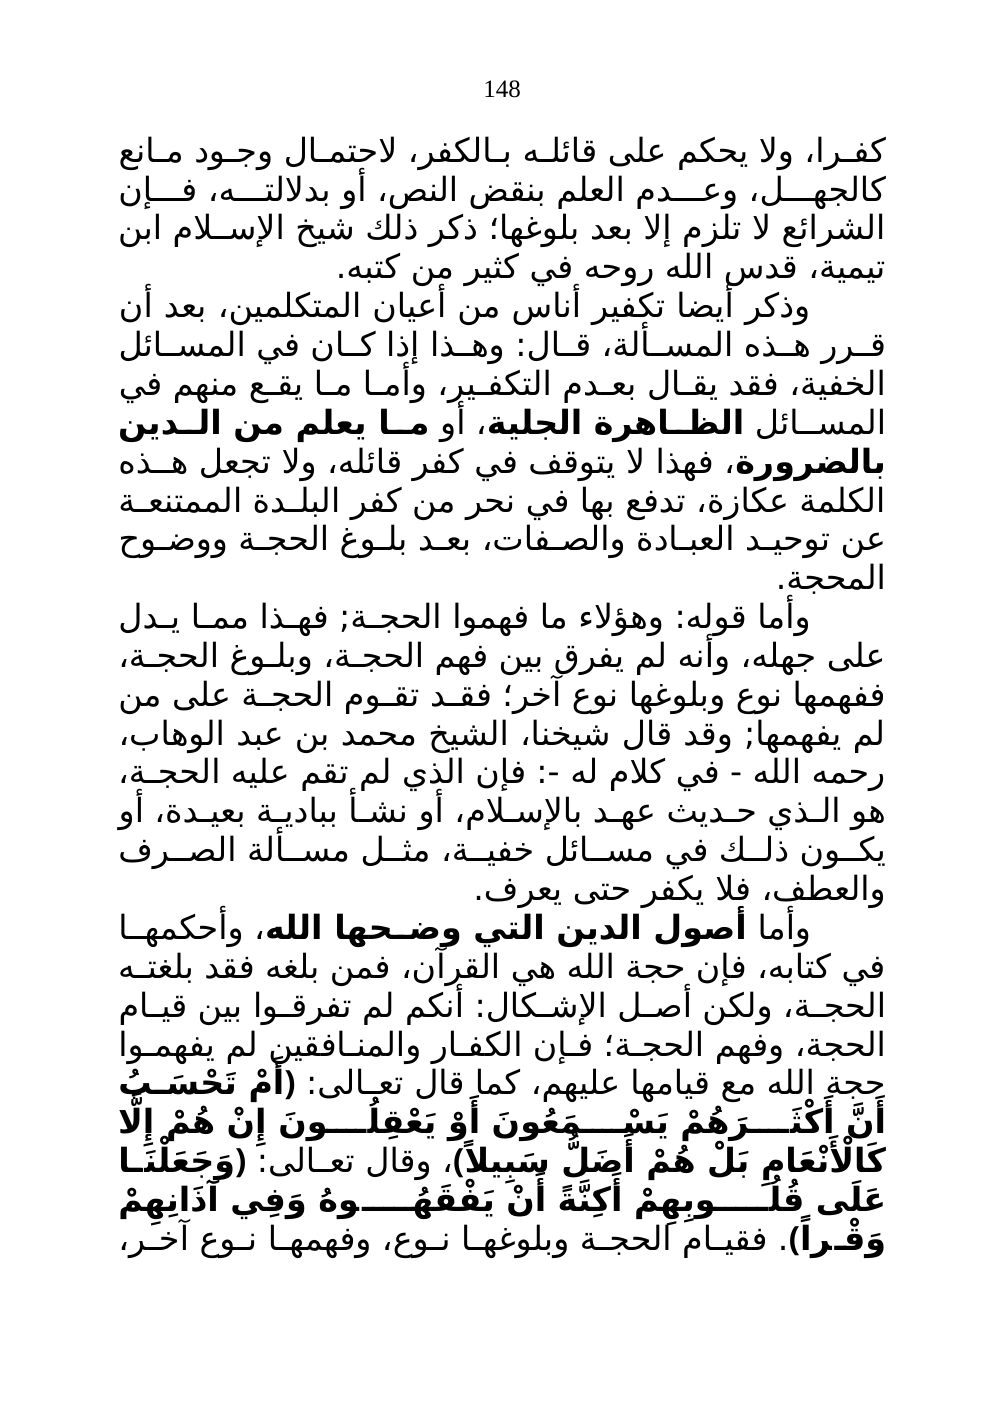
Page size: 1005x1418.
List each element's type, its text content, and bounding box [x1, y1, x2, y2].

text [118, 908, 886, 1258]
text وذكر أيضا تكفير أناس من أعيان المتكلمين، بعد أن قرر هذه المسألة، قال: وهذا إذا كان في المسائل الخفية، فقد يقال بعدم التكفير، وأما ما يقع منهم في المسائل الظاهرة الجلية، أو ما يعلم من الدين بالضرورة، فهذا لا يتوقف في كفر قائله، ولا تجعل هذه الكلمة عكازة، تدفع بها في نحر من كفر البلدة الممتنعة عن توحيد العبادة والصفات، بعد بلوغ الحجة ووضوح المحجة. [118, 287, 886, 598]
text وأما قوله: وهؤلاء ما فهموا الحجة; فهذا مما يدل على جهله، وأنه لم يفرق بين فهم الحجة، وبلوغ الحجة، ففهمها نوع وبلوغها نوع آخر؛ فقد تقوم الحجة على من لم يفهمها; وقد قال شيخنا، الشيخ محمد بن عبد الوهاب، رحمه الله - في كلام له -: فإن الذي لم تقم عليه الحجة، هو الذي حديث عهد بالإسلام، أو نشأ ببادية بعيدة، أو يكون ذلك في مسائل خفية، مثل مسألة الصرف والعطف، فلا يكفر حتى يعرف. [118, 598, 886, 908]
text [118, 131, 886, 287]
